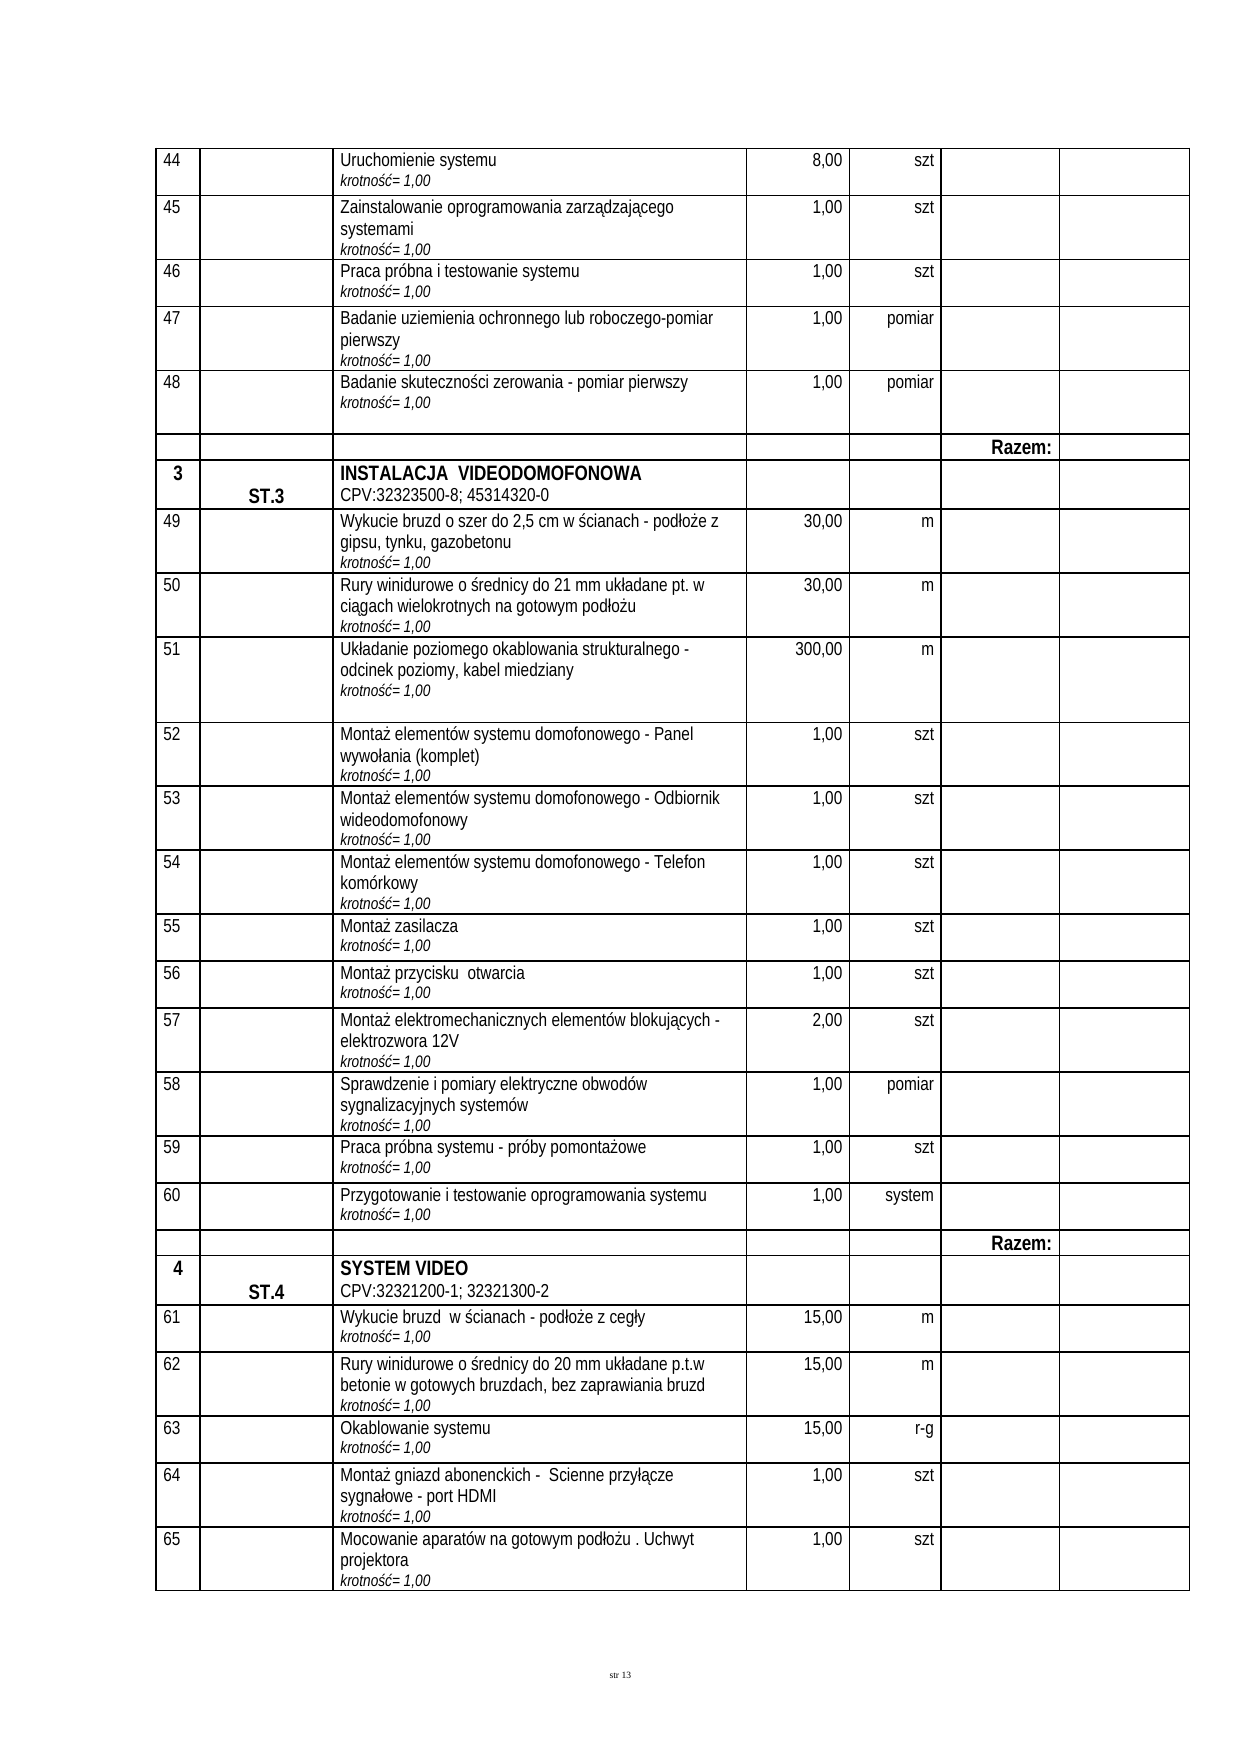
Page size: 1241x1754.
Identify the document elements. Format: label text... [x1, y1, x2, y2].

table_cell [942, 1464, 1059, 1526]
table_cell Wykucie bruzd w ścianach - podłoże z cegły krotność= 1,00 [334, 1306, 746, 1351]
table_cell szt [850, 787, 940, 849]
table_cell 1,00 [747, 371, 849, 433]
table_cell Praca próbna i testowanie systemu krotność= 1,00 [334, 260, 746, 306]
table_cell 53 [157, 787, 199, 849]
table_cell Zainstalowanie oprogramowania zarządzającego systemami krotność= 1,00 [334, 196, 746, 258]
table_cell szt [850, 962, 940, 1007]
table_cell 1,00 [747, 1464, 849, 1526]
table_cell [1060, 962, 1189, 1007]
table_cell [942, 787, 1059, 849]
table_cell [201, 149, 332, 195]
table_cell [942, 1306, 1059, 1351]
table_cell Sprawdzenie i pomiary elektryczne obwodów sygnalizacyjnych systemów krotność= 1,00 [334, 1073, 746, 1135]
table_cell Rury winidurowe o średnicy do 20 mm układane p.t.w betonie w gotowych bruzdach, bez zaprawiania bruzd krotność= 1,00 [334, 1353, 746, 1415]
table_cell [942, 371, 1059, 433]
table_cell [747, 1256, 849, 1304]
table_cell 1,00 [747, 1137, 849, 1182]
table_cell [942, 1009, 1059, 1071]
table_cell [942, 149, 1059, 195]
table_cell 54 [157, 851, 199, 913]
table_cell [201, 1009, 332, 1071]
table_cell 47 [157, 307, 199, 369]
table_cell 58 [157, 1073, 199, 1135]
table_cell 1,00 [747, 1184, 849, 1229]
table_cell 1,00 [747, 1073, 849, 1135]
table_cell [1060, 149, 1189, 195]
table_cell pomiar [850, 371, 940, 433]
table_cell 15,00 [747, 1353, 849, 1415]
table_cell [942, 1528, 1059, 1590]
table_cell szt [850, 196, 940, 258]
table_cell ST.3 [201, 461, 332, 508]
table_cell Montaż elementów systemu domofonowego - Panel wywołania (komplet) krotność= 1,00 [334, 723, 746, 785]
table_cell 1,00 [747, 962, 849, 1007]
table_cell Uruchomienie systemu krotność= 1,00 [334, 149, 746, 195]
table_cell [157, 1231, 199, 1254]
table_cell 30,00 [747, 510, 849, 572]
table_cell Przygotowanie i testowanie oprogramowania systemu krotność= 1,00 [334, 1184, 746, 1229]
table_cell 1,00 [747, 723, 849, 785]
table_cell [942, 1137, 1059, 1182]
table_cell 1,00 [747, 307, 849, 369]
table_cell m [850, 510, 940, 572]
table_cell [1060, 1353, 1189, 1415]
table_cell [1060, 851, 1189, 913]
table_cell Badanie skuteczności zerowania - pomiar pierwszy krotność= 1,00 [334, 371, 746, 433]
table_cell 8,00 [747, 149, 849, 195]
table_cell [1060, 1256, 1189, 1304]
table_cell [1060, 723, 1189, 785]
table_cell 15,00 [747, 1306, 849, 1351]
table_cell [201, 1528, 332, 1590]
table_cell [942, 1353, 1059, 1415]
table_cell 52 [157, 723, 199, 785]
table_cell 64 [157, 1464, 199, 1526]
table_cell 50 [157, 574, 199, 636]
table_cell [1060, 510, 1189, 572]
table_cell szt [850, 915, 940, 960]
table_cell [201, 1306, 332, 1351]
table_cell 15,00 [747, 1417, 849, 1462]
table_cell [201, 1184, 332, 1229]
table_cell pomiar [850, 1073, 940, 1135]
table_cell Montaż elektromechanicznych elementów blokujących - elektrozwora 12V krotność= 1,00 [334, 1009, 746, 1071]
table_cell Rury winidurowe o średnicy do 21 mm układane pt. w ciągach wielokrotnych na gotowym podłożu krotność= 1,00 [334, 574, 746, 636]
table_cell [1060, 1137, 1189, 1182]
table_cell 1,00 [747, 260, 849, 306]
table_cell [942, 851, 1059, 913]
table_cell szt [850, 1464, 940, 1526]
table_cell 59 [157, 1137, 199, 1182]
table_cell [201, 723, 332, 785]
table_cell 1,00 [747, 1528, 849, 1590]
table_cell [942, 915, 1059, 960]
table_cell [1060, 1009, 1189, 1071]
table_cell [1060, 1464, 1189, 1526]
table_cell m [850, 574, 940, 636]
table_cell 61 [157, 1306, 199, 1351]
table_cell 300,00 [747, 638, 849, 721]
table_cell 46 [157, 260, 199, 306]
table_cell 4 [157, 1256, 199, 1304]
table_cell 1,00 [747, 915, 849, 960]
table_cell m [850, 1353, 940, 1415]
table_cell Montaż przycisku otwarcia krotność= 1,00 [334, 962, 746, 1007]
table_cell [850, 1231, 940, 1254]
table_cell [1060, 260, 1189, 306]
table_cell [1060, 1417, 1189, 1462]
table_cell [1060, 435, 1189, 459]
table_cell INSTALACJA VIDEODOMOFONOWA CPV:32323500-8; 45314320-0 [334, 461, 746, 508]
table_cell szt [850, 260, 940, 306]
table_cell Wykucie bruzd o szer do 2,5 cm w ścianach - podłoże z gipsu, tynku, gazobetonu krotność= 1,00 [334, 510, 746, 572]
table_cell [850, 435, 940, 459]
table_cell [942, 461, 1059, 508]
table_cell r-g [850, 1417, 940, 1462]
table_cell m [850, 638, 940, 721]
table_cell [1060, 196, 1189, 258]
table_cell [201, 962, 332, 1007]
table_cell [1060, 787, 1189, 849]
table_cell [201, 307, 332, 369]
table_cell 56 [157, 962, 199, 1007]
table_cell 65 [157, 1528, 199, 1590]
table_cell [942, 510, 1059, 572]
table_cell [201, 435, 332, 459]
table_cell Montaż gniazd abonenckich - Scienne przyłącze sygnałowe - port HDMI krotność= 1,00 [334, 1464, 746, 1526]
table_cell [201, 851, 332, 913]
table_cell [747, 435, 849, 459]
table_cell [1060, 307, 1189, 369]
table_cell 44 [157, 149, 199, 195]
table_cell [850, 461, 940, 508]
table_cell [942, 260, 1059, 306]
table_cell [201, 196, 332, 258]
table_cell [334, 1231, 746, 1254]
table_cell [747, 1231, 849, 1254]
table_cell [201, 1464, 332, 1526]
table_cell [1060, 638, 1189, 721]
table_cell [1060, 574, 1189, 636]
table_cell 51 [157, 638, 199, 721]
table_cell [157, 435, 199, 459]
table_cell [942, 574, 1059, 636]
table_cell [1060, 1231, 1189, 1254]
table_cell [201, 260, 332, 306]
table_cell Okablowanie systemu krotność= 1,00 [334, 1417, 746, 1462]
table_cell [201, 638, 332, 721]
table_cell Praca próbna systemu - próby pomontażowe krotność= 1,00 [334, 1137, 746, 1182]
table_cell [850, 1256, 940, 1304]
table_cell Montaż elementów systemu domofonowego - Odbiornik wideodomofonowy krotność= 1,00 [334, 787, 746, 849]
table_cell szt [850, 723, 940, 785]
table_cell [942, 307, 1059, 369]
table_cell [942, 1256, 1059, 1304]
table_cell 63 [157, 1417, 199, 1462]
table_cell szt [850, 1137, 940, 1182]
table_cell m [850, 1306, 940, 1351]
table_cell szt [850, 1009, 940, 1071]
table_cell Montaż elementów systemu domofonowego - Telefon komórkowy krotność= 1,00 [334, 851, 746, 913]
table_cell 3 [157, 461, 199, 508]
table_cell [201, 1073, 332, 1135]
table_cell [1060, 1306, 1189, 1351]
table_cell [1060, 1184, 1189, 1229]
table_cell [1060, 1073, 1189, 1135]
table_cell 1,00 [747, 787, 849, 849]
table_cell 2,00 [747, 1009, 849, 1071]
table_cell [201, 1231, 332, 1254]
table_cell Razem: [942, 435, 1059, 459]
table_cell szt [850, 149, 940, 195]
table_cell [201, 1353, 332, 1415]
table_cell szt [850, 1528, 940, 1590]
table_cell [942, 962, 1059, 1007]
table_cell 1,00 [747, 851, 849, 913]
table_cell 60 [157, 1184, 199, 1229]
table_cell Montaż zasilacza krotność= 1,00 [334, 915, 746, 960]
table_cell Mocowanie aparatów na gotowym podłożu . Uchwyt projektora krotność= 1,00 [334, 1528, 746, 1590]
table_cell Układanie poziomego okablowania strukturalnego - odcinek poziomy, kabel miedziany krotność= 1,00 [334, 638, 746, 721]
table_cell [942, 1184, 1059, 1229]
table_cell 57 [157, 1009, 199, 1071]
table_cell [942, 723, 1059, 785]
table_cell [201, 371, 332, 433]
table_cell [942, 196, 1059, 258]
table_cell [201, 1417, 332, 1462]
table_cell [334, 435, 746, 459]
table_cell [747, 461, 849, 508]
table_cell [942, 1417, 1059, 1462]
table_cell [201, 1137, 332, 1182]
table_cell [942, 1073, 1059, 1135]
table_cell [201, 574, 332, 636]
table_cell SYSTEM VIDEO CPV:32321200-1; 32321300-2 [334, 1256, 746, 1304]
table_cell [1060, 915, 1189, 960]
table_cell [942, 638, 1059, 721]
table_cell [1060, 371, 1189, 433]
table_cell 1,00 [747, 196, 849, 258]
table_cell ST.4 [201, 1256, 332, 1304]
table_cell pomiar [850, 307, 940, 369]
table_cell 62 [157, 1353, 199, 1415]
table_cell 49 [157, 510, 199, 572]
table_cell [1060, 1528, 1189, 1590]
table_cell Badanie uziemienia ochronnego lub roboczego-pomiar pierwszy krotność= 1,00 [334, 307, 746, 369]
table_cell szt [850, 851, 940, 913]
table_cell system [850, 1184, 940, 1229]
table_cell 55 [157, 915, 199, 960]
table_cell [201, 510, 332, 572]
table_cell [1060, 461, 1189, 508]
table_cell [201, 787, 332, 849]
table_cell 30,00 [747, 574, 849, 636]
table_cell [201, 915, 332, 960]
table_cell Razem: [942, 1231, 1059, 1254]
table_cell 45 [157, 196, 199, 258]
table_cell 48 [157, 371, 199, 433]
